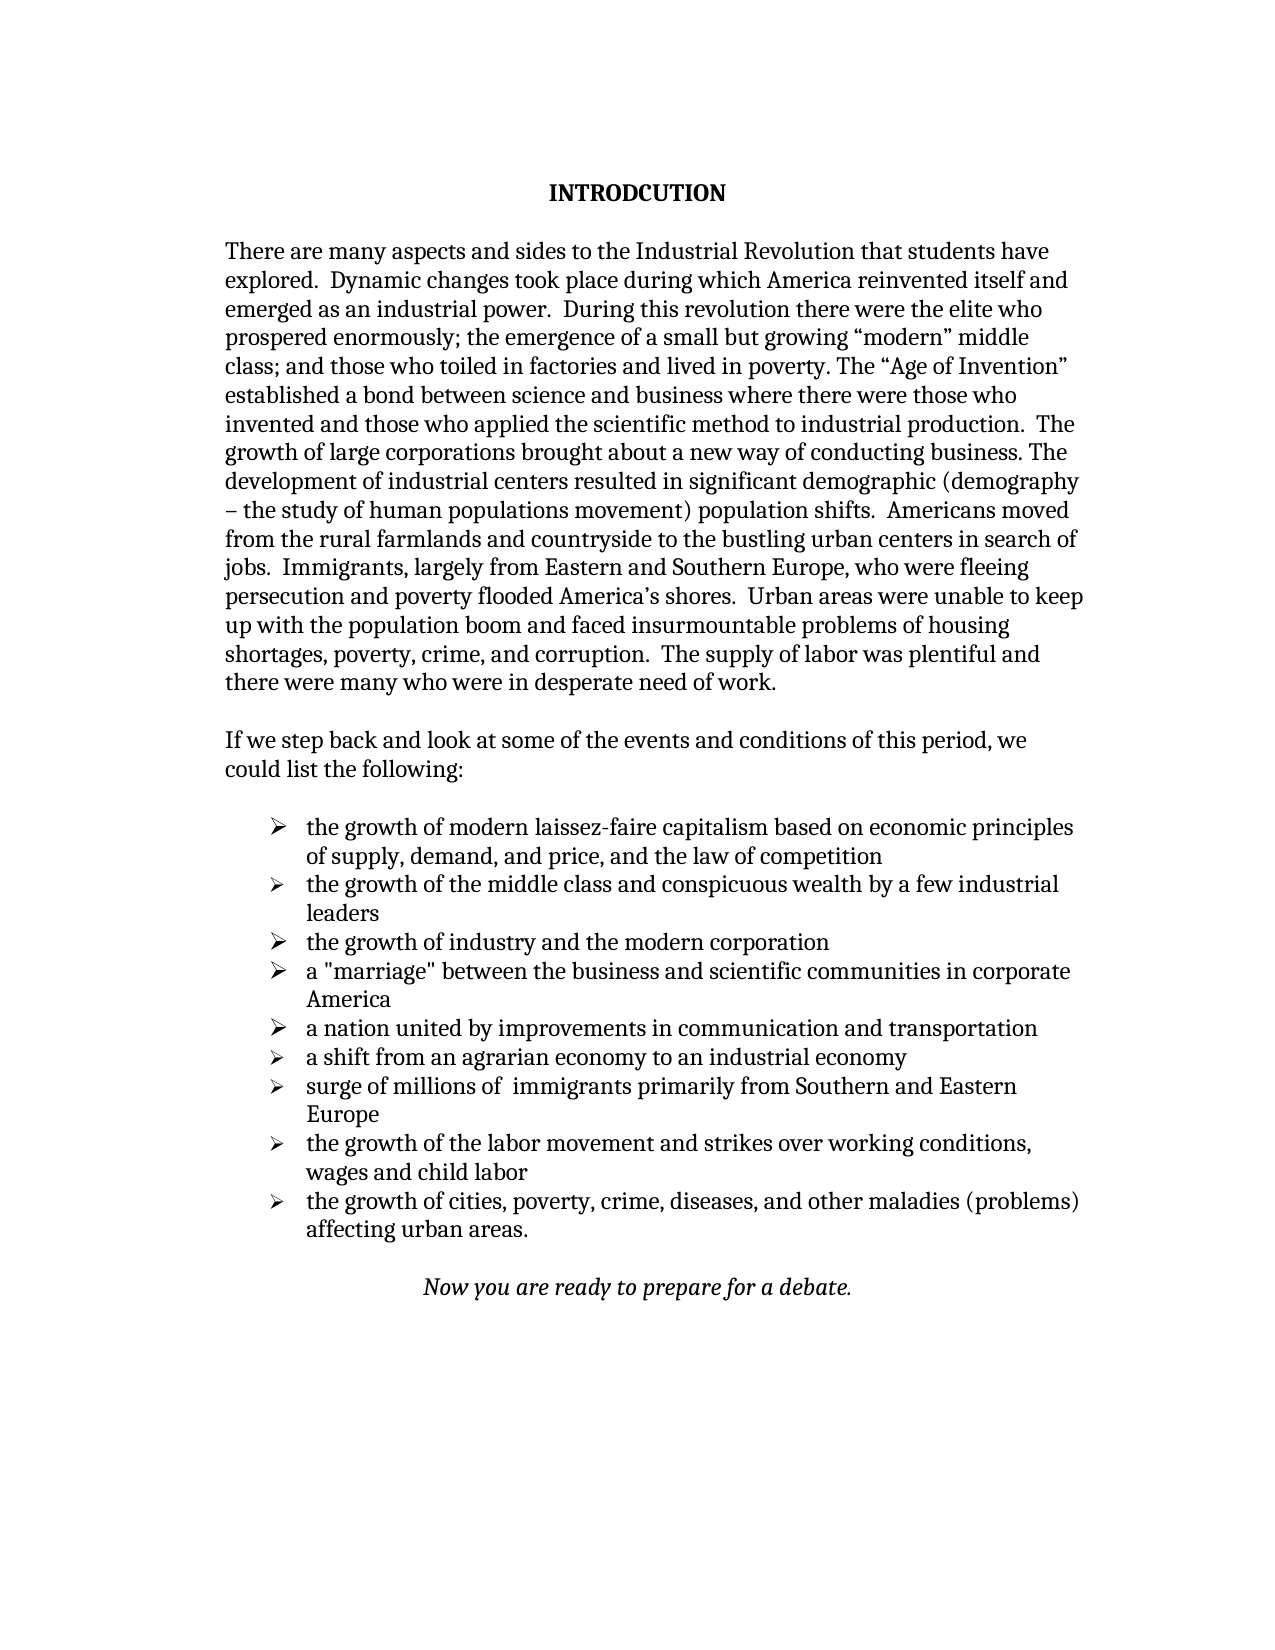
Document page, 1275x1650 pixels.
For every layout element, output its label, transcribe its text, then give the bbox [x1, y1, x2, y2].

text Now you are ready to prepare for a debate. [187, 1273, 1087, 1302]
list a "marriage" between the business and scientific communities in corporate America [268, 957, 1087, 1014]
list the growth of cities, poverty, crime, diseases, and other maladies (problems) affecting urban areas. [268, 1187, 1087, 1244]
text INTRODCUTION [187, 179, 1087, 208]
list a shift from an agrarian economy to an industrial economy [268, 1043, 1087, 1072]
text There are many aspects and sides to the Industrial Revolution that students have explored. Dynamic changes took place during which America reinvented itself and emerged as an industrial power. During this revolution there were the elite who prospered enormously; the emergence of a small but growing “modern” middle class; and those who toiled in factories and lived in poverty. The “Age of Invention” established a bond between science and business where there were those who invented and those who applied the scientific method to industrial production. The growth of large corporations brought about a new way of conducting business. The development of industrial centers resulted in significant demographic (demography – the study of human populations movement) population shifts. Americans moved from the rural farmlands and countryside to the bustling urban centers in search of jobs. Immigrants, largely from Eastern and Southern Europe, who were fleeing persecution and poverty flooded America’s shores. Urban areas were unable to keep up with the population boom and faced insurmountable problems of housing shortages, poverty, crime, and corruption. The supply of labor was plentiful and there were many who were in desperate need of work. [225, 237, 1087, 697]
list the growth of the middle class and conspicuous wealth by a few industrial leaders [268, 870, 1087, 928]
list the growth of industry and the modern corporation [268, 928, 1087, 957]
list the growth of the labor movement and strikes over working conditions, wages and child labor [268, 1129, 1087, 1187]
list a nation united by improvements in communication and transportation [268, 1014, 1087, 1043]
list surge of millions of immigrants primarily from Southern and Eastern Europe [268, 1072, 1087, 1129]
list the growth of modern laissez-faire capitalism based on economic principles of supply, demand, and price, and the law of competition [268, 813, 1087, 870]
text If we step back and look at some of the events and conditions of this period, we could list the following: [225, 726, 1087, 784]
